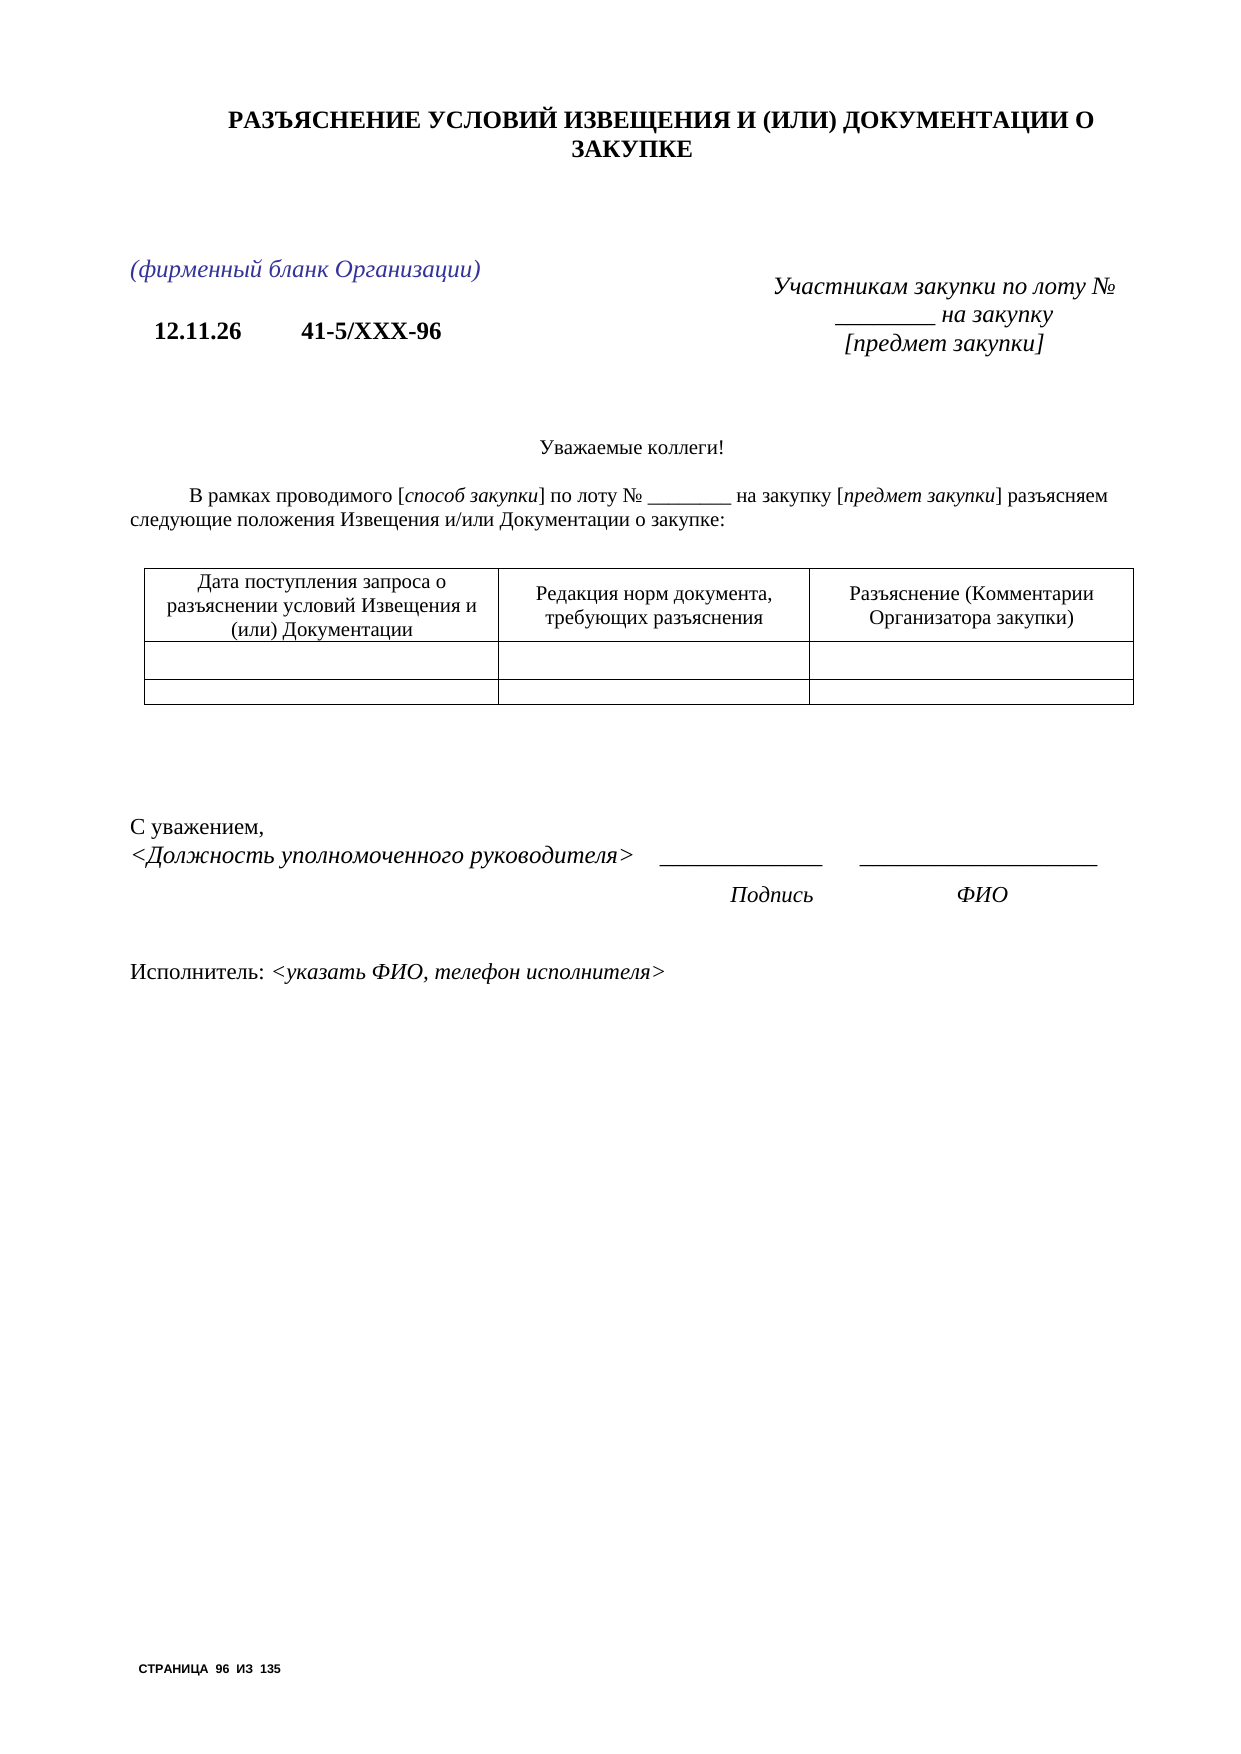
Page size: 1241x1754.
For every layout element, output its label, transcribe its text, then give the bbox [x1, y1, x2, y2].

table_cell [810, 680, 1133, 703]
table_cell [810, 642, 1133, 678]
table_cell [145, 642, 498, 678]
list С уважением, [130, 813, 1134, 840]
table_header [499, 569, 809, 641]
list Уважаемые коллеги! [130, 435, 1134, 459]
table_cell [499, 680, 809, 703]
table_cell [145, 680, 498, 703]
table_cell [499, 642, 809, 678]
text Разъяснение условий Извещения и (или) Документации о закупке [130, 106, 1134, 163]
list В рамках проводимого [способ закупки] по лоту № ________ на закупку [предмет закупки] разъясняем следующие положения Извещения и/или Документации о закупке: [130, 483, 1134, 531]
list Исполнитель: <указать ФИО, телефон исполнителя> [130, 958, 1134, 984]
list Подпись ФИО [130, 881, 1134, 907]
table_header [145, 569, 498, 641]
text <Должность уполномоченного руководителя> _____________ ___________________ [130, 840, 1134, 868]
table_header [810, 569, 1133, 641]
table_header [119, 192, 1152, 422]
